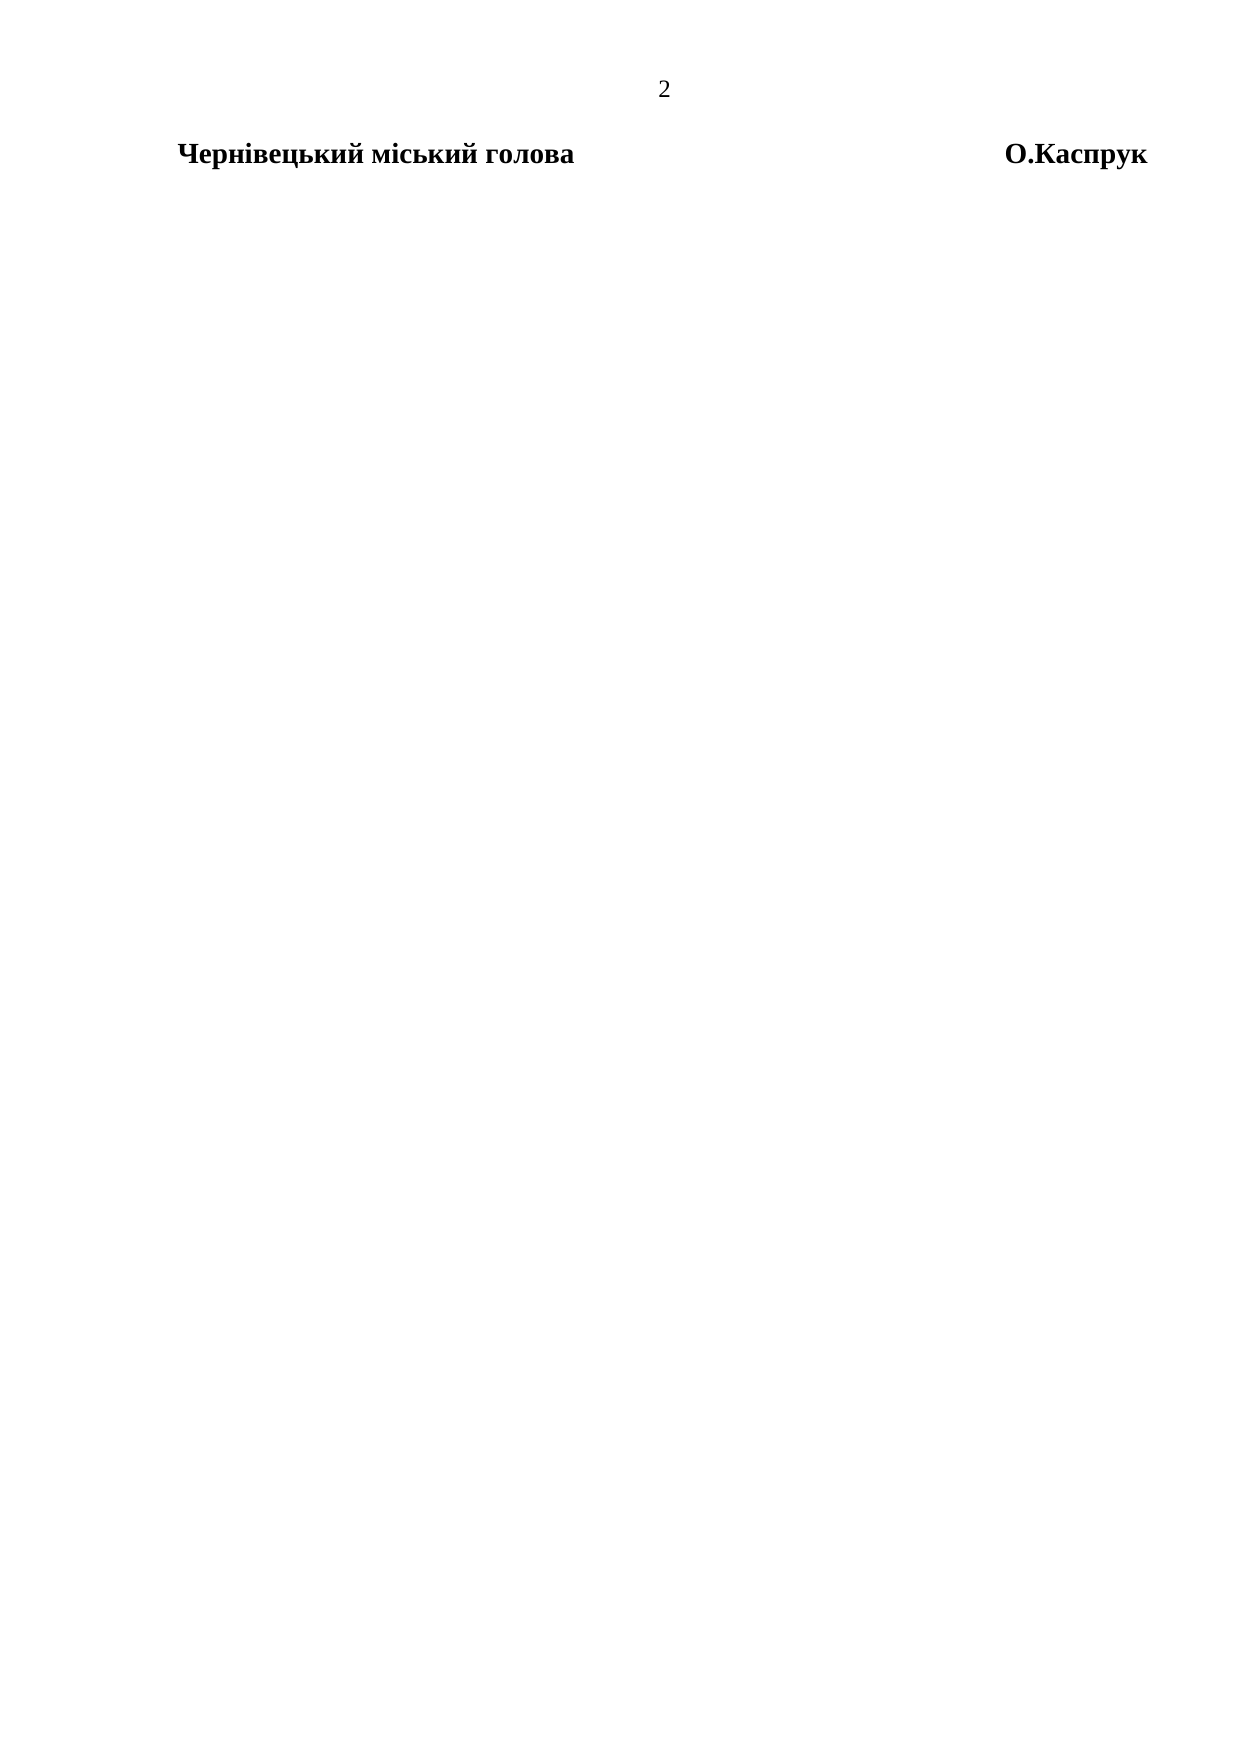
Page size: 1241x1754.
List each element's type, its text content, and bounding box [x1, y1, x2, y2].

text Чернівецький міський голова О.Каспрук [177, 136, 1152, 169]
